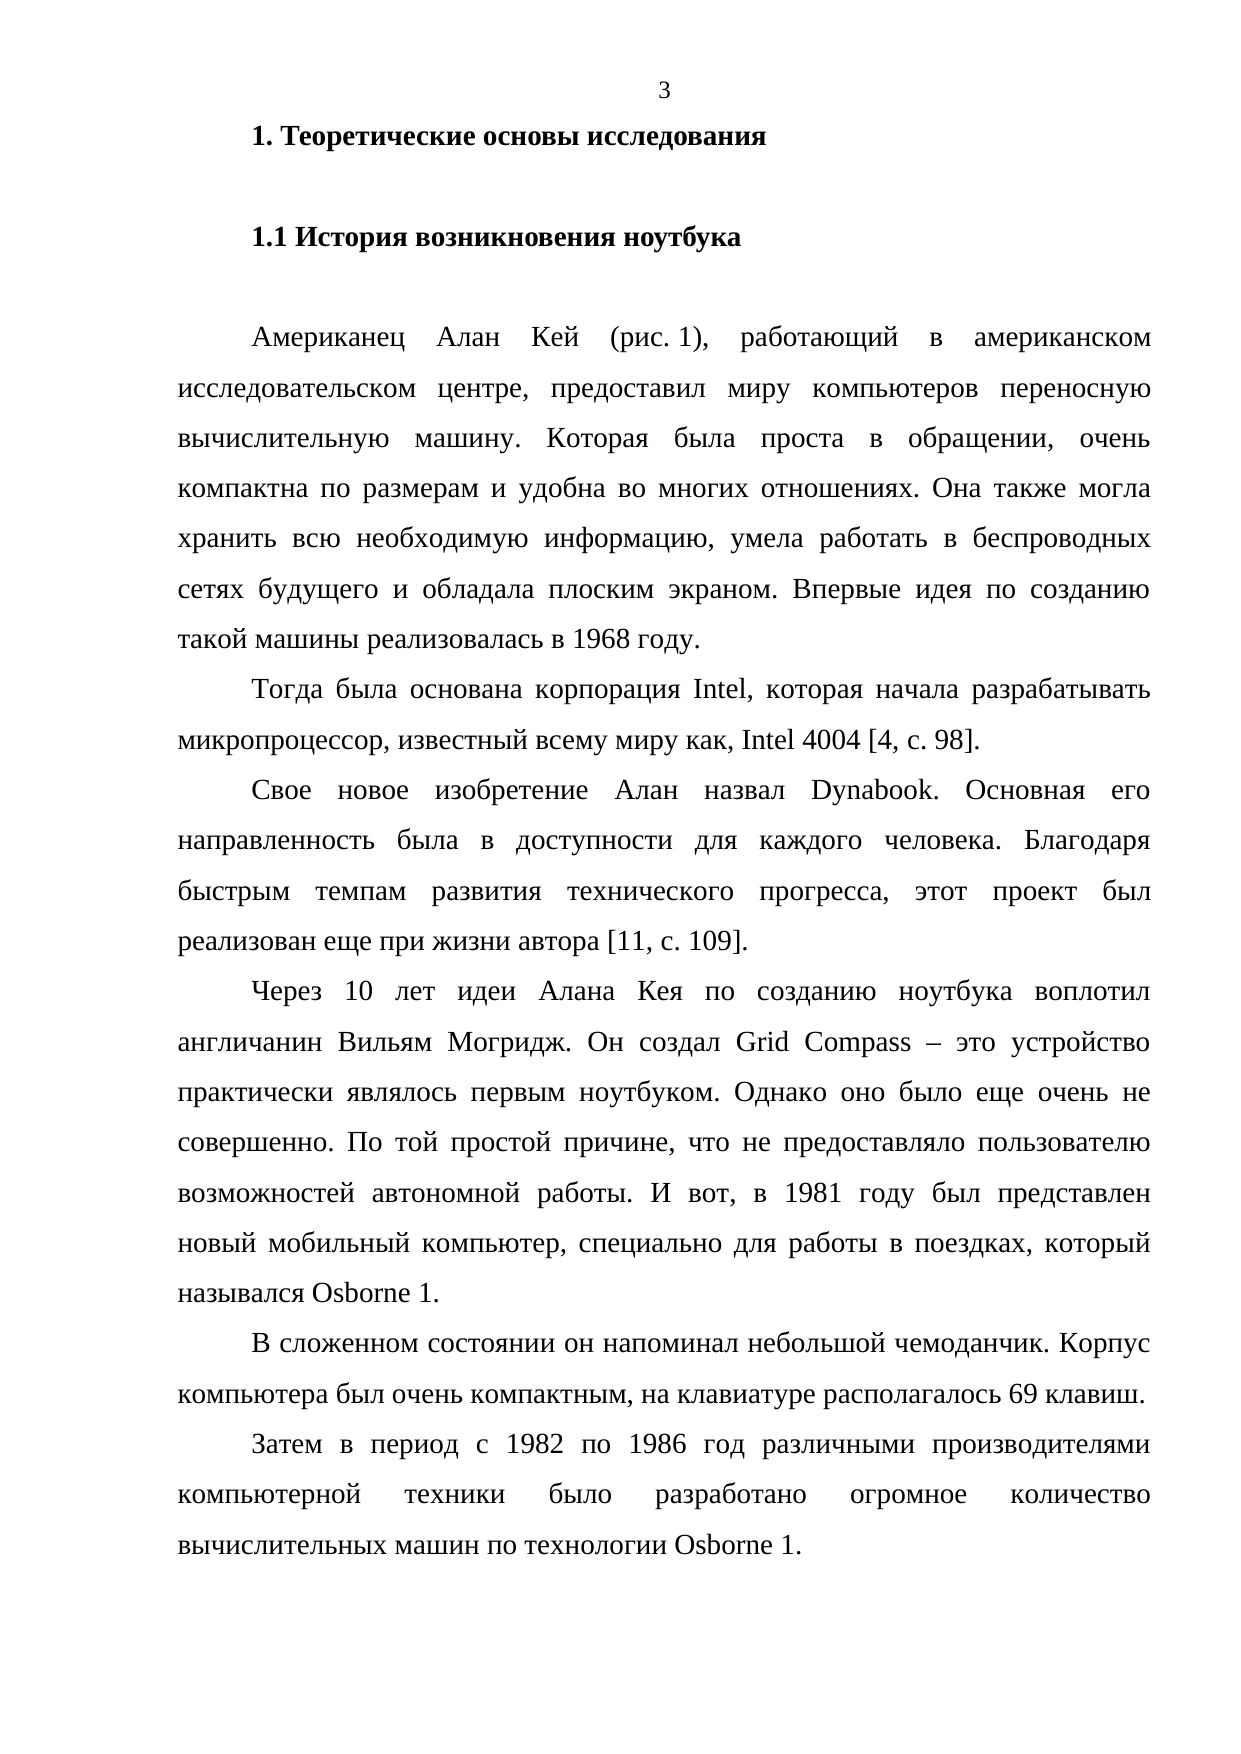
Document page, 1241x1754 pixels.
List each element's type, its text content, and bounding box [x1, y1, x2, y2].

text Через 10 лет идеи Алана Кея по созданию ноутбука воплотил англичанин Вильям Могридж. Он создал Grid Compass – это устройство практически являлось первым ноутбуком. Однако оно было еще очень не совершенно. По той простой причине, что не предоставляло пользователю возможностей автономной работы. И вот, в 1981 году был представлен новый мобильный компьютер, специально для работы в поездках, который назывался Osborne 1. [177, 973, 1152, 1309]
text Затем в период с 1982 по 1986 год различными производителями компьютерной техники было разработано огромное количество вычислительных машин по технологии Osborne 1. [177, 1426, 1152, 1560]
text Свое новое изобретение Алан назвал Dynabook. Основная его направленность была в доступности для каждого человека. Благодаря быстрым темпам развития технического прогресса, этот проект был реализован еще при жизни автора [11, c. 109]. [177, 772, 1152, 957]
text Американец Алан Кей (рис. 1), работающий в американском исследовательском центре, предоставил миру компьютеров переносную вычислительную машину. Которая была проста в обращении, очень компактна по размерам и удобна во многих отношениях. Она также могла хранить всю необходимую информацию, умела работать в беспроводных сетях будущего и обладала плоским экраном. Впервые идея по созданию такой машины реализовалась в 1968 году. [177, 319, 1152, 655]
text Тогда была основана корпорация Intel, которая начала разрабатывать микропроцессор, известный всему миру как, Intel 4004 [4, c. 98]. [177, 672, 1152, 755]
subtitle 1. Теоретические основы исследования [177, 118, 1152, 152]
subtitle 1.1 История возникновения ноутбука [177, 219, 1152, 252]
text В сложенном состоянии он напоминал небольшой чемоданчик. Корпус компьютера был очень компактным, на клавиатуре располагалось 69 клавиш. [177, 1326, 1152, 1409]
